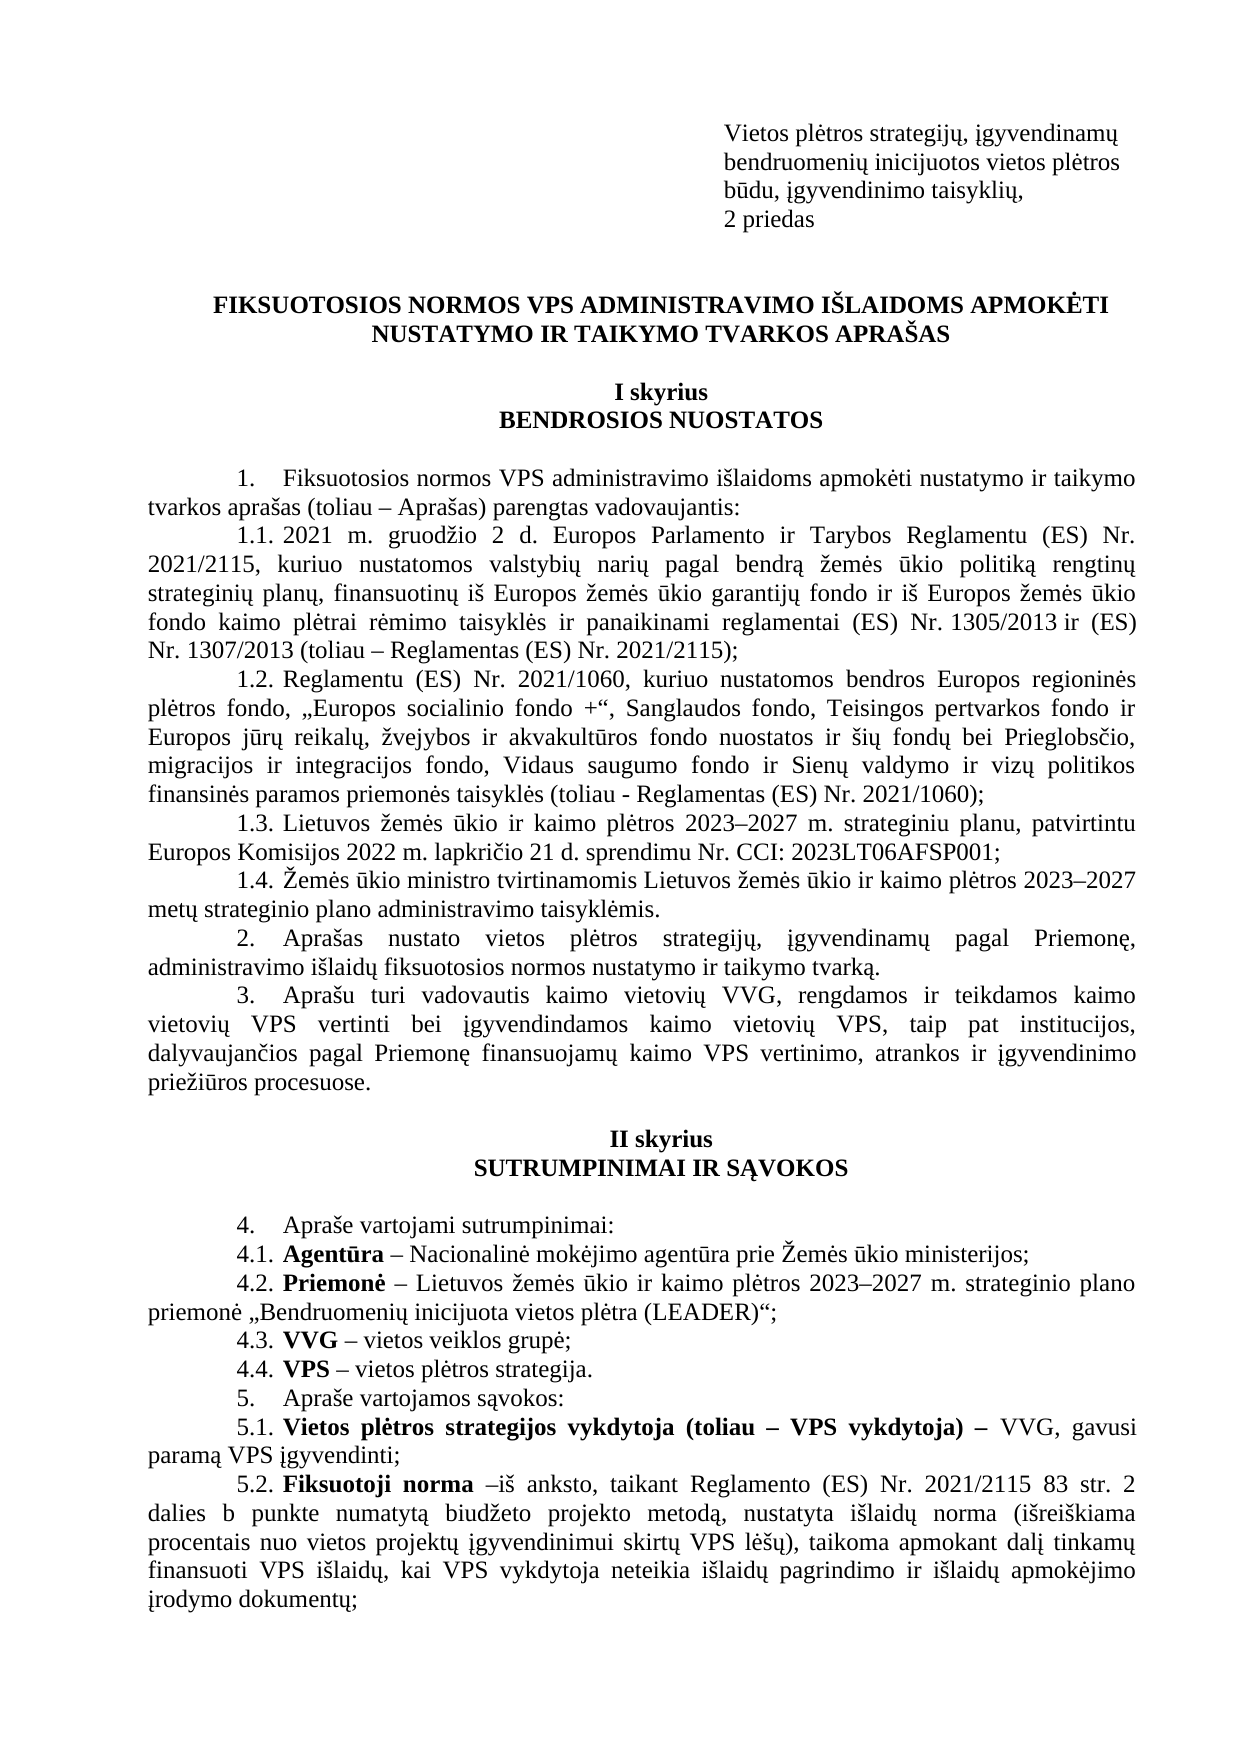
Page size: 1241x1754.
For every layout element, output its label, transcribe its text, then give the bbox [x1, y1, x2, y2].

list Apraše vartojamos sąvokos: [148, 1383, 1137, 1412]
list 2021 m. gruodžio 2 d. Europos Parlamento ir Tarybos Reglamentu (ES) Nr. 2021/2115, kuriuo nustatomos valstybių narių pagal bendrą žemės ūkio politiką rengtinų strateginių planų, finansuotinų iš Europos žemės ūkio garantijų fondo ir iš Europos žemės ūkio fondo kaimo plėtrai rėmimo taisyklės ir panaikinami reglamentai (ES) Nr. 1305/2013 ir (ES) Nr. 1307/2013 (toliau – Reglamentas (ES) Nr. 2021/2115); [148, 521, 1137, 664]
list Priemonė – Lietuvos žemės ūkio ir kaimo plėtros 2023–2027 m. strateginio plano priemonė „Bendruomenių inicijuota vietos plėtra (LEADER)“; [148, 1268, 1137, 1326]
list Lietuvos žemės ūkio ir kaimo plėtros 2023–2027 m. strateginiu planu, patvirtintu Europos Komisijos 2022 m. lapkričio 21 d. sprendimu Nr. CCI: 2023LT06AFSP001; [148, 808, 1137, 866]
list Fiksuotosios normos VPS administravimo išlaidoms apmokėti nustatymo ir taikymo tvarkos aprašas (toliau – Aprašas) parengtas vadovaujantis: [148, 463, 1137, 521]
list Agentūra – Nacionalinė mokėjimo agentūra prie Žemės ūkio ministerijos; [148, 1239, 1137, 1268]
text FIKSUOTOSIOS NORMOS VPS ADMINISTRAVIMO IŠLAIDOMS APMOKĖTI NUSTATYMO IR TAIKYMO TVARKOS APRAŠAS [185, 291, 1137, 348]
text BENDROSIOS NUOSTATOS [185, 406, 1137, 434]
text 2 priedas [724, 204, 1137, 233]
list Apraše vartojami sutrumpinimai: [148, 1211, 1137, 1239]
list VPS – vietos plėtros strategija. [148, 1354, 1137, 1383]
text būdu, įgyvendinimo taisyklių, [724, 176, 1137, 204]
text I skyrius [185, 377, 1137, 406]
list Aprašas nustato vietos plėtros strategijų, įgyvendinamų pagal Priemonę, administravimo išlaidų fiksuotosios normos nustatymo ir taikymo tvarką. [148, 923, 1137, 981]
list Aprašu turi vadovautis kaimo vietovių VVG, rengdamos ir teikdamos kaimo vietovių VPS vertinti bei įgyvendindamos kaimo vietovių VPS, taip pat institucijos, dalyvaujančios pagal Priemonę finansuojamų kaimo VPS vertinimo, atrankos ir įgyvendinimo priežiūros procesuose. [148, 981, 1137, 1096]
list Fiksuotoji norma –iš anksto, taikant Reglamento (ES) Nr. 2021/2115 83 str. 2 dalies b punkte numatytą biudžeto projekto metodą, nustatyta išlaidų norma (išreiškiama procentais nuo vietos projektų įgyvendinimui skirtų VPS lėšų), taikoma apmokant dalį tinkamų finansuoti VPS išlaidų, kai VPS vykdytoja neteikia išlaidų pagrindimo ir išlaidų apmokėjimo įrodymo dokumentų; [148, 1469, 1137, 1613]
text II skyrius [185, 1124, 1137, 1153]
list Vietos plėtros strategijos vykdytoja (toliau – VPS vykdytoja) – VVG, gavusi paramą VPS įgyvendinti; [148, 1412, 1137, 1469]
text Vietos plėtros strategijų, įgyvendinamų [724, 118, 1137, 147]
list VVG – vietos veiklos grupė; [148, 1326, 1137, 1354]
list Reglamentu (ES) Nr. 2021/1060, kuriuo nustatomos bendros Europos regioninės plėtros fondo, „Europos socialinio fondo +“, Sanglaudos fondo, Teisingos pertvarkos fondo ir Europos jūrų reikalų, žvejybos ir akvakultūros fondo nuostatos ir šių fondų bei Prieglobsčio, migracijos ir integracijos fondo, Vidaus saugumo fondo ir Sienų valdymo ir vizų politikos finansinės paramos priemonės taisyklės (toliau - Reglamentas (ES) Nr. 2021/1060); [148, 664, 1137, 808]
text SUTRUMPINIMAI IR SĄVOKOS [185, 1153, 1137, 1182]
list Žemės ūkio ministro tvirtinamomis Lietuvos žemės ūkio ir kaimo plėtros 2023–2027 metų strateginio plano administravimo taisyklėmis. [148, 866, 1137, 923]
text bendruomenių inicijuotos vietos plėtros [724, 147, 1137, 176]
